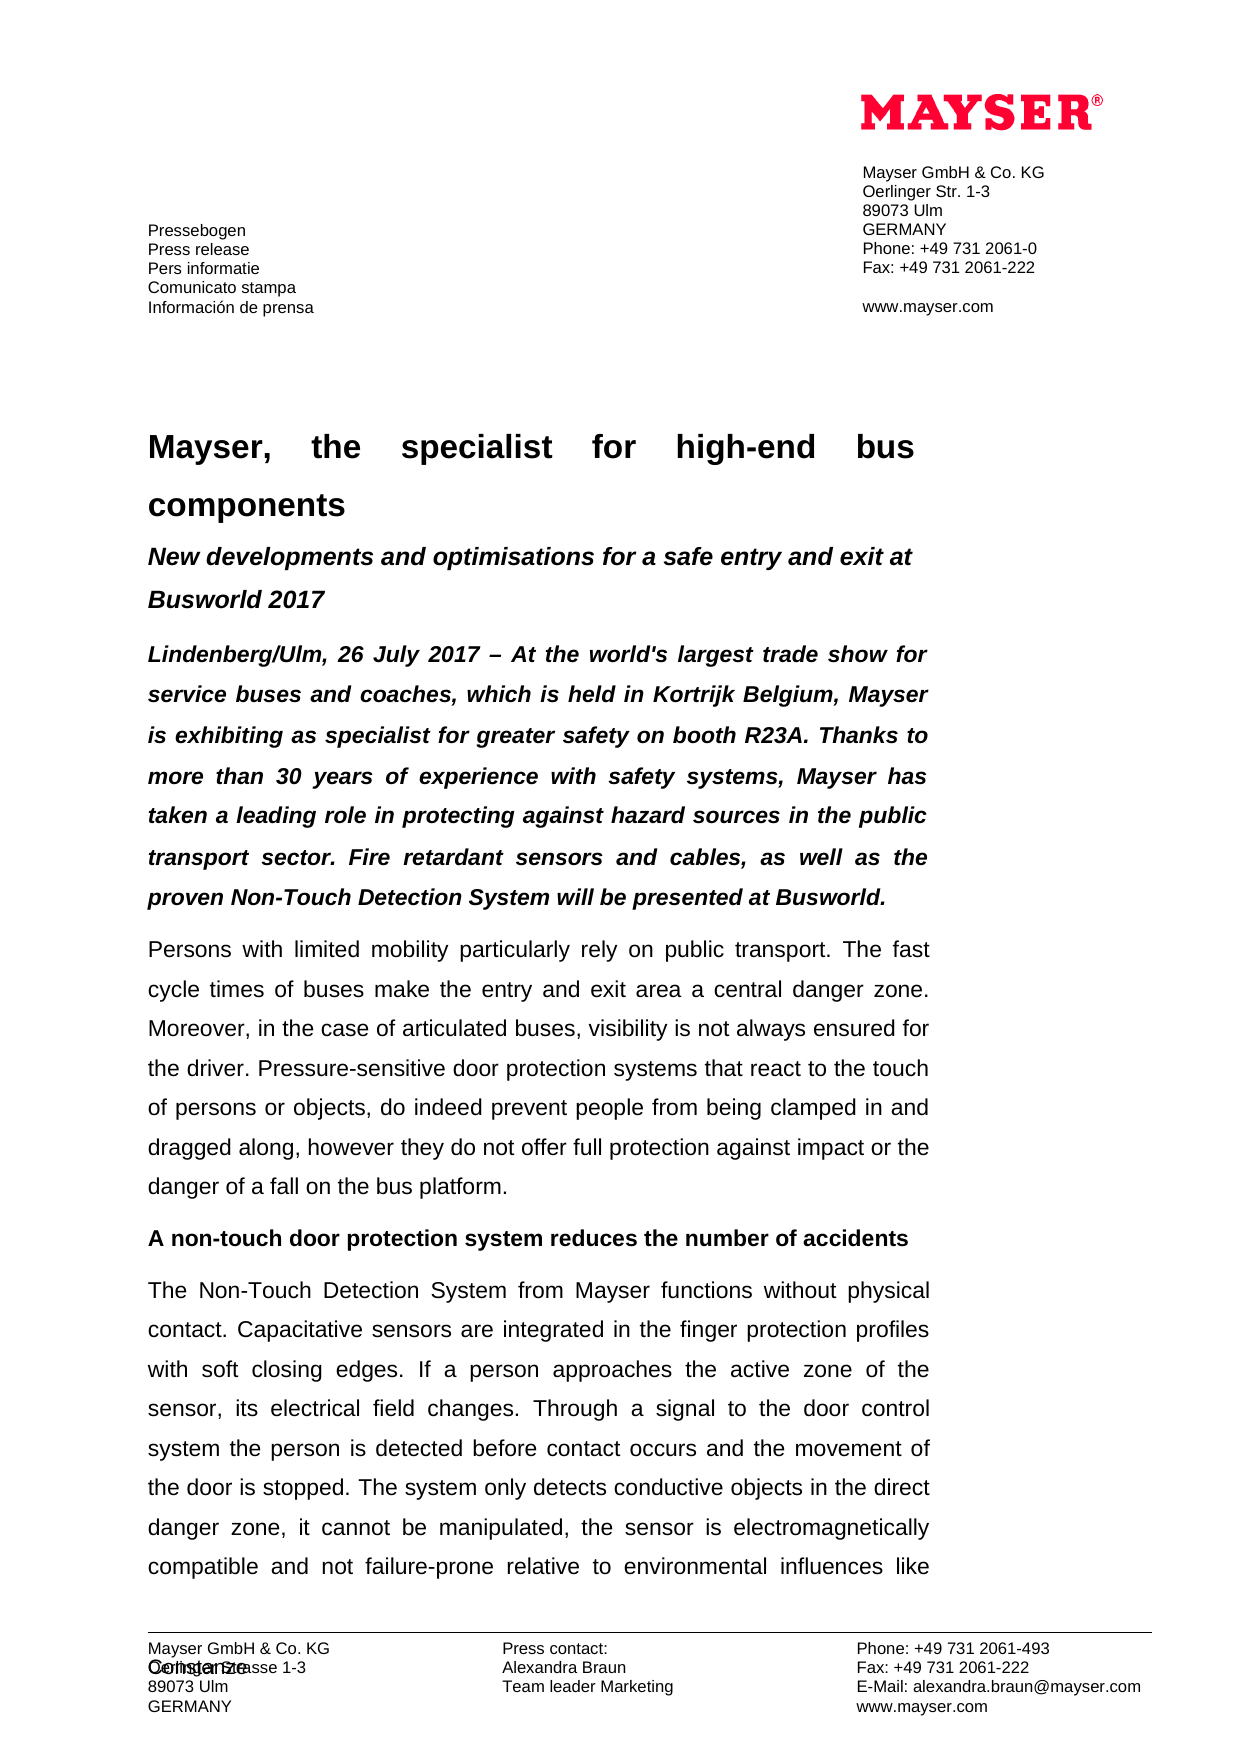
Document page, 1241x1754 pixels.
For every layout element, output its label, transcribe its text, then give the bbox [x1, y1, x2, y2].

text Lindenberg/Ulm, 26 July 2017 – At the world's largest trade show for service buses and coaches, which is held in Kortrijk Belgium, Mayser is exhibiting as specialist for greater safety on booth R23A. Thanks to more than 30 years of experience with safety systems, Mayser has taken a leading role in protecting against hazard sources in the public transport sector. Fire retardant sensors and cables, as well as the proven Non-Touch Detection System will be presented at Busworld. [148, 641, 930, 911]
text A non-touch door protection system reduces the number of accidents [148, 1225, 930, 1251]
picture [859, 94, 1105, 132]
text New developments and optimisations for a safe entry and exit at Busworld 2017 [148, 542, 916, 614]
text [148, 1277, 930, 1580]
text Mayser, the specialist for high-end bus components [148, 427, 916, 523]
text Persons with limited mobility particularly rely on public transport. The fast cycle times of buses make the entry and exit area a central danger zone. Moreover, in the case of articulated buses, visibility is not always ensured for the driver. Pressure-sensitive door protection systems that react to the touch of persons or objects, do indeed prevent people from being clamped in and dragged along, however they do not offer full protection against impact or the danger of a fall on the bus platform. [148, 936, 930, 1199]
